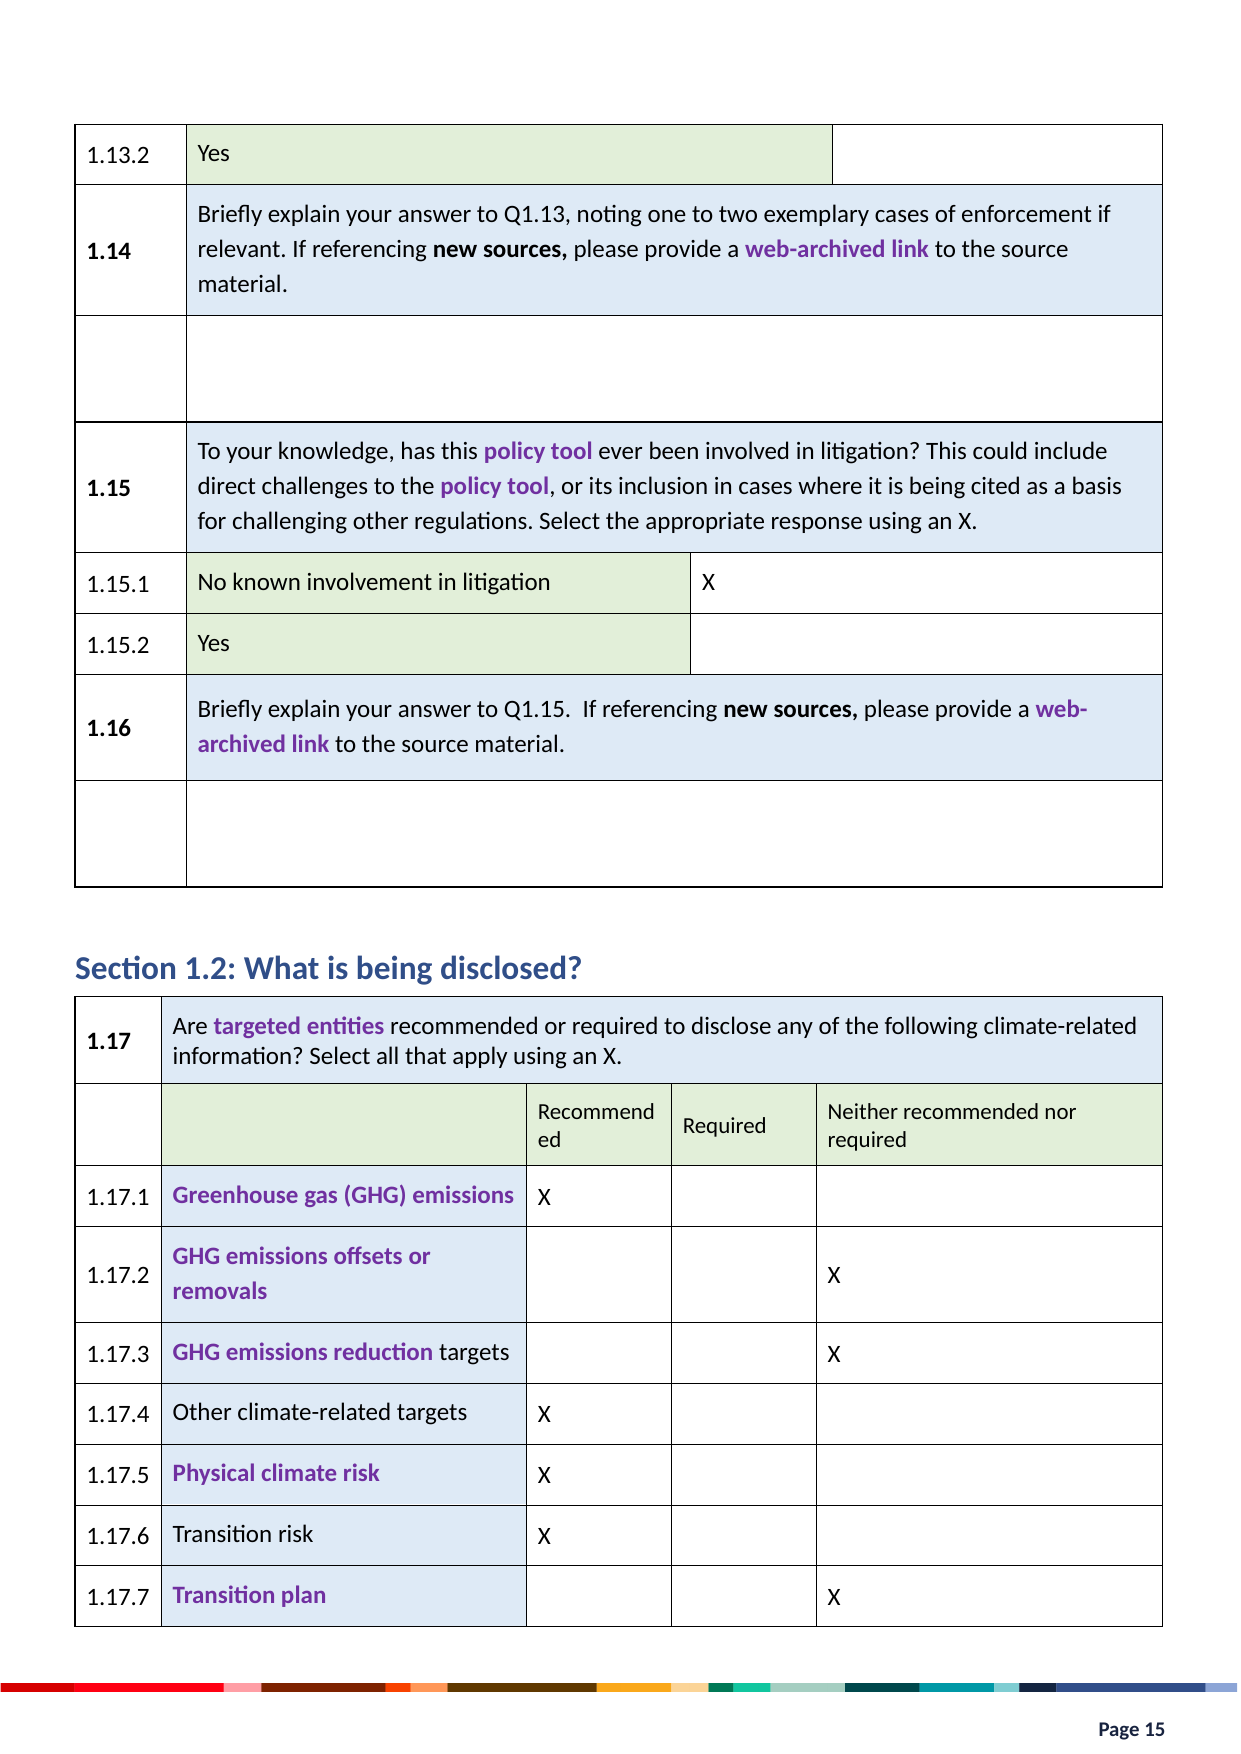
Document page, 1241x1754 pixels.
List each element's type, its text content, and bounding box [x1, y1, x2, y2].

table_cell Recommended [527, 1084, 671, 1165]
table_cell [817, 1445, 1162, 1504]
table_cell Yes [187, 614, 690, 674]
table_cell [672, 1227, 816, 1322]
table_cell Required [672, 1084, 816, 1165]
subtitle Section 1.2: What is being disclosed? [75, 947, 1165, 988]
table_cell Transition risk [162, 1506, 526, 1565]
table_cell 1.15.2 [76, 614, 186, 674]
table_cell [672, 1506, 816, 1565]
table_cell [672, 1384, 816, 1444]
table_cell [162, 1084, 526, 1165]
table_cell X [527, 1166, 671, 1226]
table_cell 1.15.1 [76, 553, 186, 613]
table_cell 1.16 [76, 675, 186, 780]
table_cell [817, 1506, 1162, 1565]
table_cell 1.17.7 [76, 1566, 161, 1626]
table_cell Neither recommended nor required [817, 1084, 1162, 1165]
table_cell [672, 1323, 816, 1383]
table_cell X [527, 1506, 671, 1565]
table_cell To your knowledge, has this policy tool ever been involved in litigation? This could include direct challenges to the policy tool, or its inclusion in cases where it is being cited as a basis for challenging other regulations. Select the appropriate response using an X. [187, 423, 1162, 552]
table_cell Physical climate risk [162, 1445, 526, 1504]
table_header Are targeted entities recommended or required to disclose any of the following climate-related information? Select all that apply using an X. [162, 997, 1162, 1083]
table_cell Greenhouse gas (GHG) emissions [162, 1166, 526, 1226]
table_cell [527, 1227, 671, 1322]
table_cell X [527, 1384, 671, 1444]
table_cell X [817, 1227, 1162, 1322]
table_cell [76, 781, 186, 886]
table_cell 1.17.3 [76, 1323, 161, 1383]
table_cell X [691, 553, 1162, 613]
table_cell 1.13.2 [76, 125, 186, 184]
table_cell Yes [187, 125, 832, 184]
table_cell [527, 1323, 671, 1383]
table_cell No known involvement in litigation [187, 553, 690, 613]
table_cell X [817, 1566, 1162, 1626]
picture [0, 1683, 1236, 1692]
table_cell [833, 125, 1162, 184]
table_cell [76, 1084, 161, 1165]
table_cell [672, 1166, 816, 1226]
table_cell GHG emissions offsets or removals [162, 1227, 526, 1322]
table_cell 1.17.4 [76, 1384, 161, 1444]
table_cell [817, 1384, 1162, 1444]
table_cell 1.17.5 [76, 1445, 161, 1504]
table_header 1.17 [76, 997, 161, 1083]
table_cell Other climate-related targets [162, 1384, 526, 1444]
table_cell GHG emissions reduction targets [162, 1323, 526, 1383]
table_cell [76, 316, 186, 421]
table_cell Briefly explain your answer to Q1.15. If referencing new sources, please provide a web-archived link to the source material. [187, 675, 1162, 780]
table_cell 1.17.1 [76, 1166, 161, 1226]
table_cell 1.17.2 [76, 1227, 161, 1322]
table_cell Briefly explain your answer to Q1.13, noting one to two exemplary cases of enforcement if relevant. If referencing new sources, please provide a web-archived link to the source material. [187, 185, 1162, 315]
table_cell X [817, 1323, 1162, 1383]
table_cell [527, 1566, 671, 1626]
table_cell [672, 1566, 816, 1626]
table_cell X [527, 1445, 671, 1504]
table_cell Transition plan [162, 1566, 526, 1626]
table_cell 1.17.6 [76, 1506, 161, 1565]
table_cell [187, 316, 1162, 421]
table_cell [817, 1166, 1162, 1226]
table_cell [187, 781, 1162, 886]
table_cell 1.14 [76, 185, 186, 315]
table_cell [691, 614, 1162, 674]
table_cell 1.15 [76, 423, 186, 552]
table_cell [672, 1445, 816, 1504]
